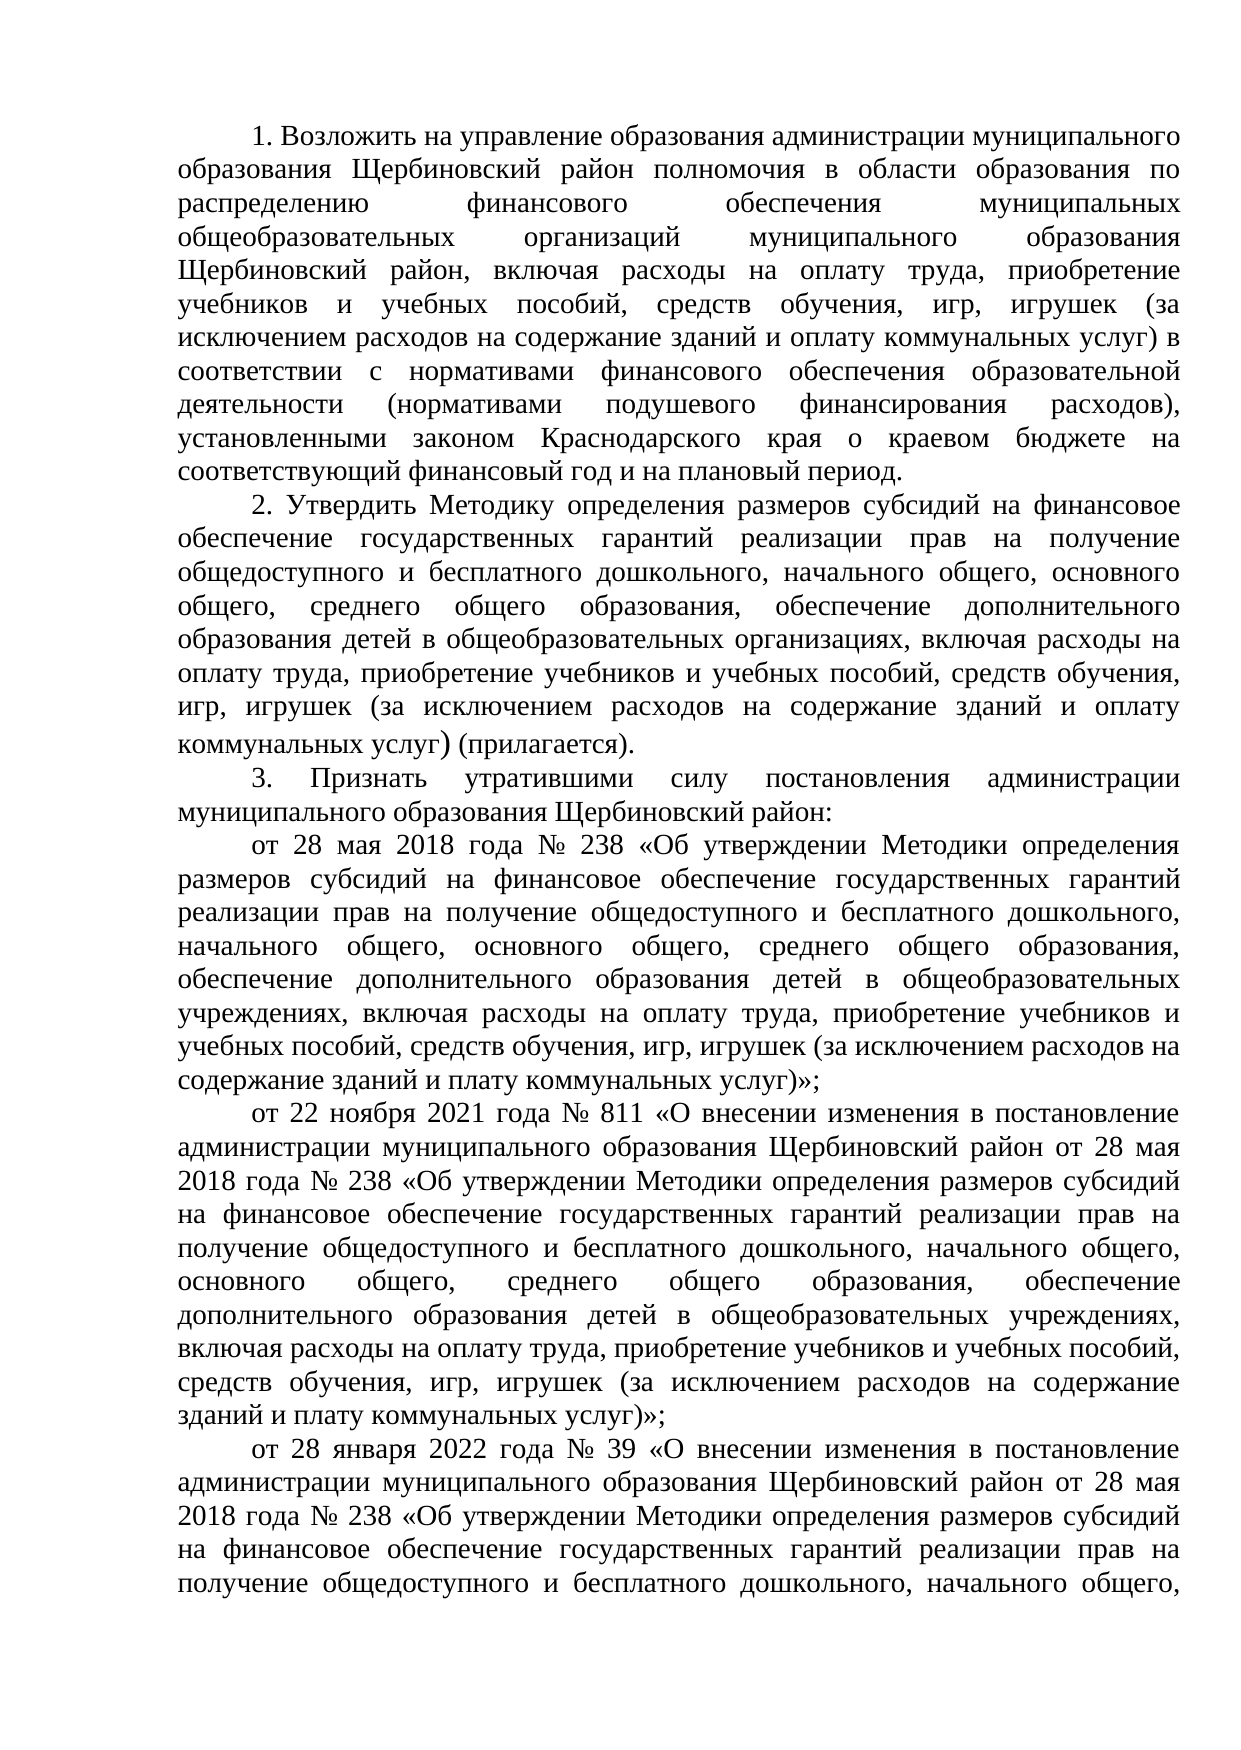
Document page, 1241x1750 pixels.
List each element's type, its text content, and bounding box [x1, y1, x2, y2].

text 3. Признать утратившими силу постановления администрации муниципального образования Щербиновский район: [177, 760, 1181, 827]
text 2. Утвердить Методику определения размеров субсидий на финансовое обеспечение государственных гарантий реализации прав на получение общедоступного и бесплатного дошкольного, начального общего, основного общего, среднего общего образования, обеспечение дополнительного образования детей в общеобразовательных организациях, включая расходы на оплату труда, приобретение учебников и учебных пособий, средств обучения, игр, игрушек (за исключением расходов на содержание зданий и оплату коммунальных услуг) (прилагается). [177, 487, 1181, 760]
text от 22 ноября 2021 года № 811 «О внесении изменения в постановление администрации муниципального образования Щербиновский район от 28 мая 2018 года № 238 «Об утверждении Методики определения размеров субсидий на финансовое обеспечение государственных гарантий реализации прав на получение общедоступного и бесплатного дошкольного, начального общего, основного общего, среднего общего образования, обеспечение дополнительного образования детей в общеобразовательных учреждениях, включая расходы на оплату труда, приобретение учебников и учебных пособий, средств обучения, игр, игрушек (за исключением расходов на содержание зданий и плату коммунальных услуг)»; [177, 1096, 1181, 1431]
text 1. Возложить на управление образования администрации муниципального образования Щербиновский район полномочия в области образования по распределению финансового обеспечения муниципальных общеобразовательных организаций муниципального образования Щербиновский район, включая расходы на оплату труда, приобретение учебников и учебных пособий, средств обучения, игр, игрушек (за исключением расходов на содержание зданий и оплату коммунальных услуг) в соответствии с нормативами финансового обеспечения образовательной деятельности (нормативами подушевого финансирования расходов), установленными законом Краснодарского края о краевом бюджете на соответствующий финансовый год и на плановый период. [177, 118, 1181, 487]
text от 28 мая 2018 года № 238 «Об утверждении Методики определения размеров субсидий на финансовое обеспечение государственных гарантий реализации прав на получение общедоступного и бесплатного дошкольного, начального общего, основного общего, среднего общего образования, обеспечение дополнительного образования детей в общеобразовательных учреждениях, включая расходы на оплату труда, приобретение учебников и учебных пособий, средств обучения, игр, игрушек (за исключением расходов на содержание зданий и плату коммунальных услуг)»; [177, 827, 1181, 1096]
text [177, 1431, 1181, 1599]
